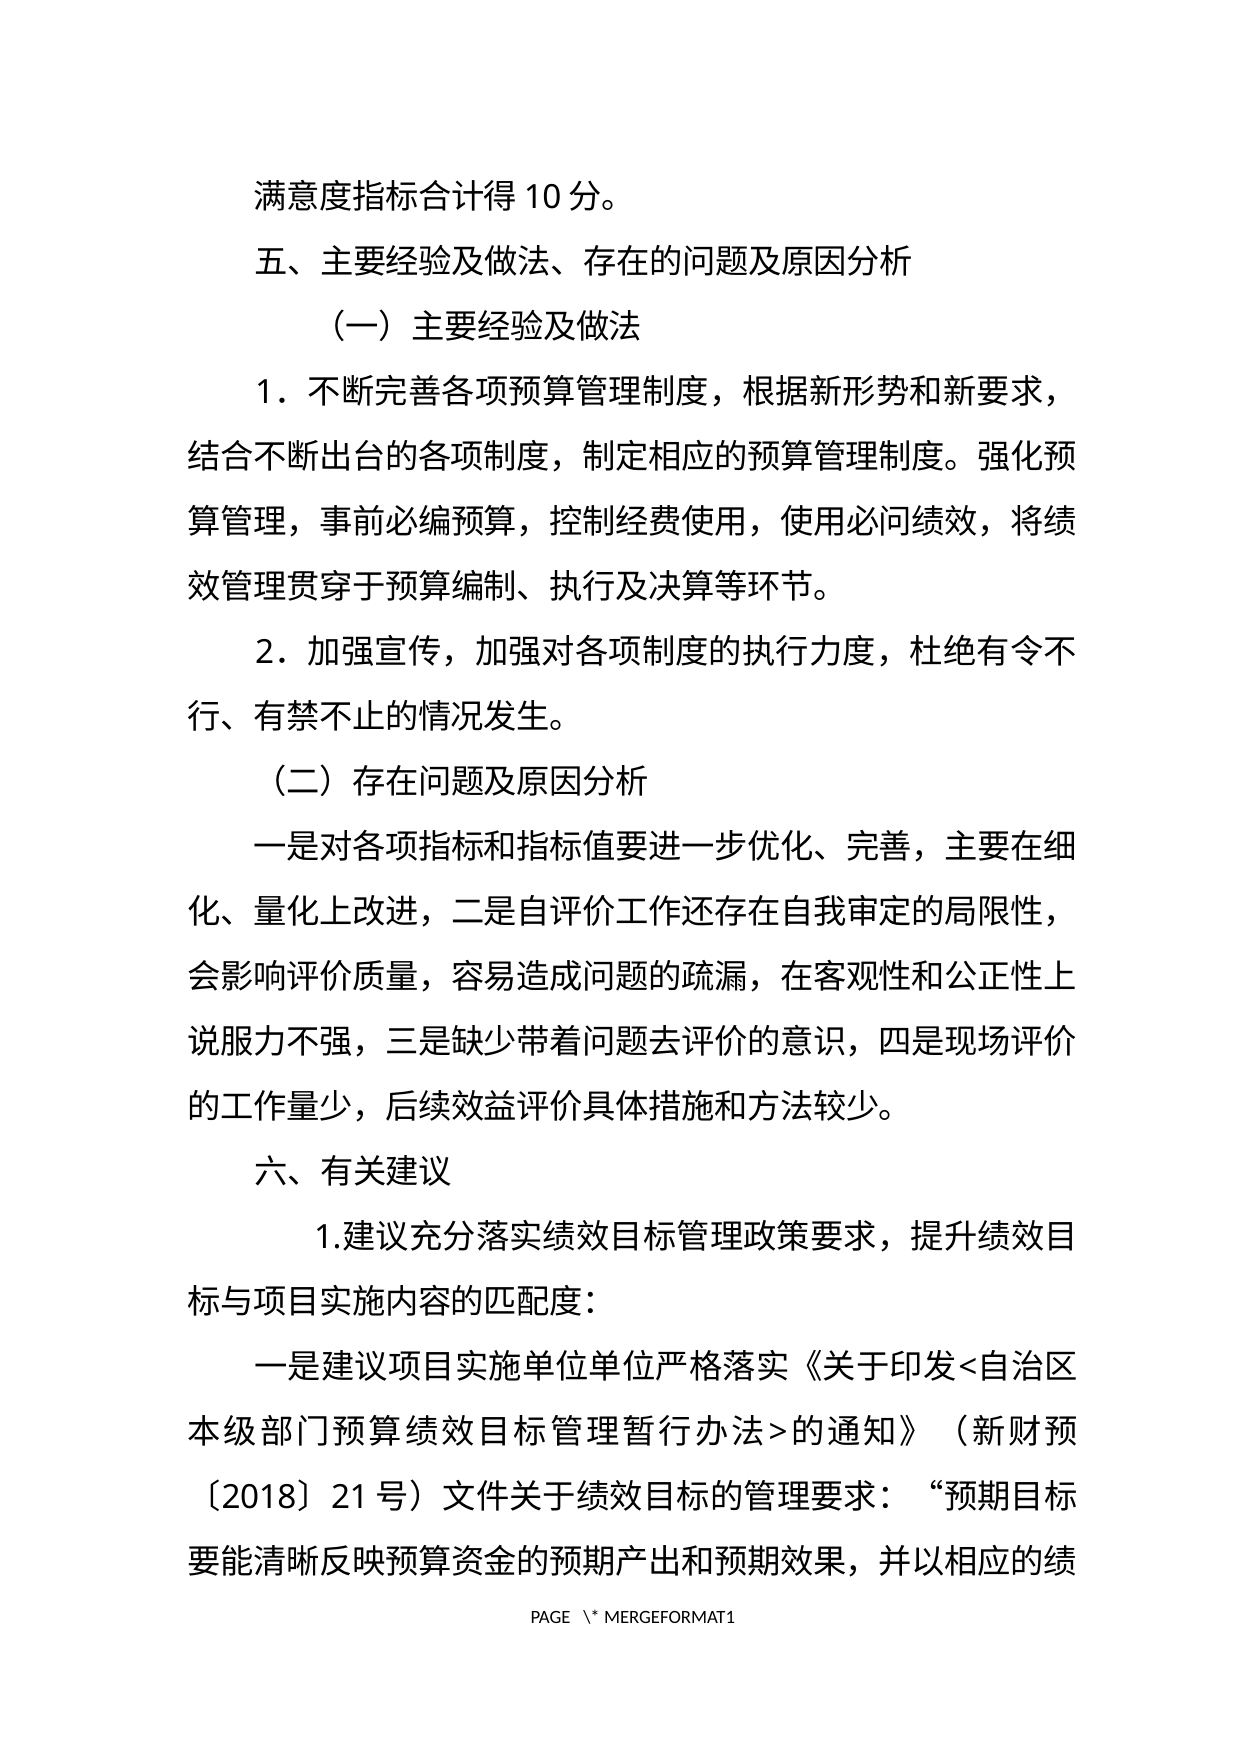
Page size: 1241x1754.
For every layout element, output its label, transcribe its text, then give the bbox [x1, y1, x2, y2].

text （一）主要经验及做法 1．不断完善各项预算管理制度，根据新形势和新要求，结合不断出台的各项制度，制定相应的预算管理制度。强化预算管理，事前必编预算，控制经费使用，使用必问绩效，将绩效管理贯穿于预算编制、执行及决算等环节。 2．加强宣传，加强对各项制度的执行力度，杜绝有令不行、有禁不止的情况发生。 （二）存在问题及原因分析 一是对各项指标和指标值要进一步优化、完善，主要在细化、量化上改进，二是自评价工作还存在自我审定的局限性，会影响评价质量，容易造成问题的疏漏，在客观性和公正性上说服力不强，三是缺少带着问题去评价的意识，四是现场评价的工作量少，后续效益评价具体措施和方法较少。 [187, 292, 1078, 1137]
text 五、主要经验及做法、存在的问题及原因分析 [187, 227, 1078, 292]
text 六、有关建议 [187, 1137, 1078, 1202]
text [187, 1202, 1078, 1592]
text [187, 162, 1078, 227]
